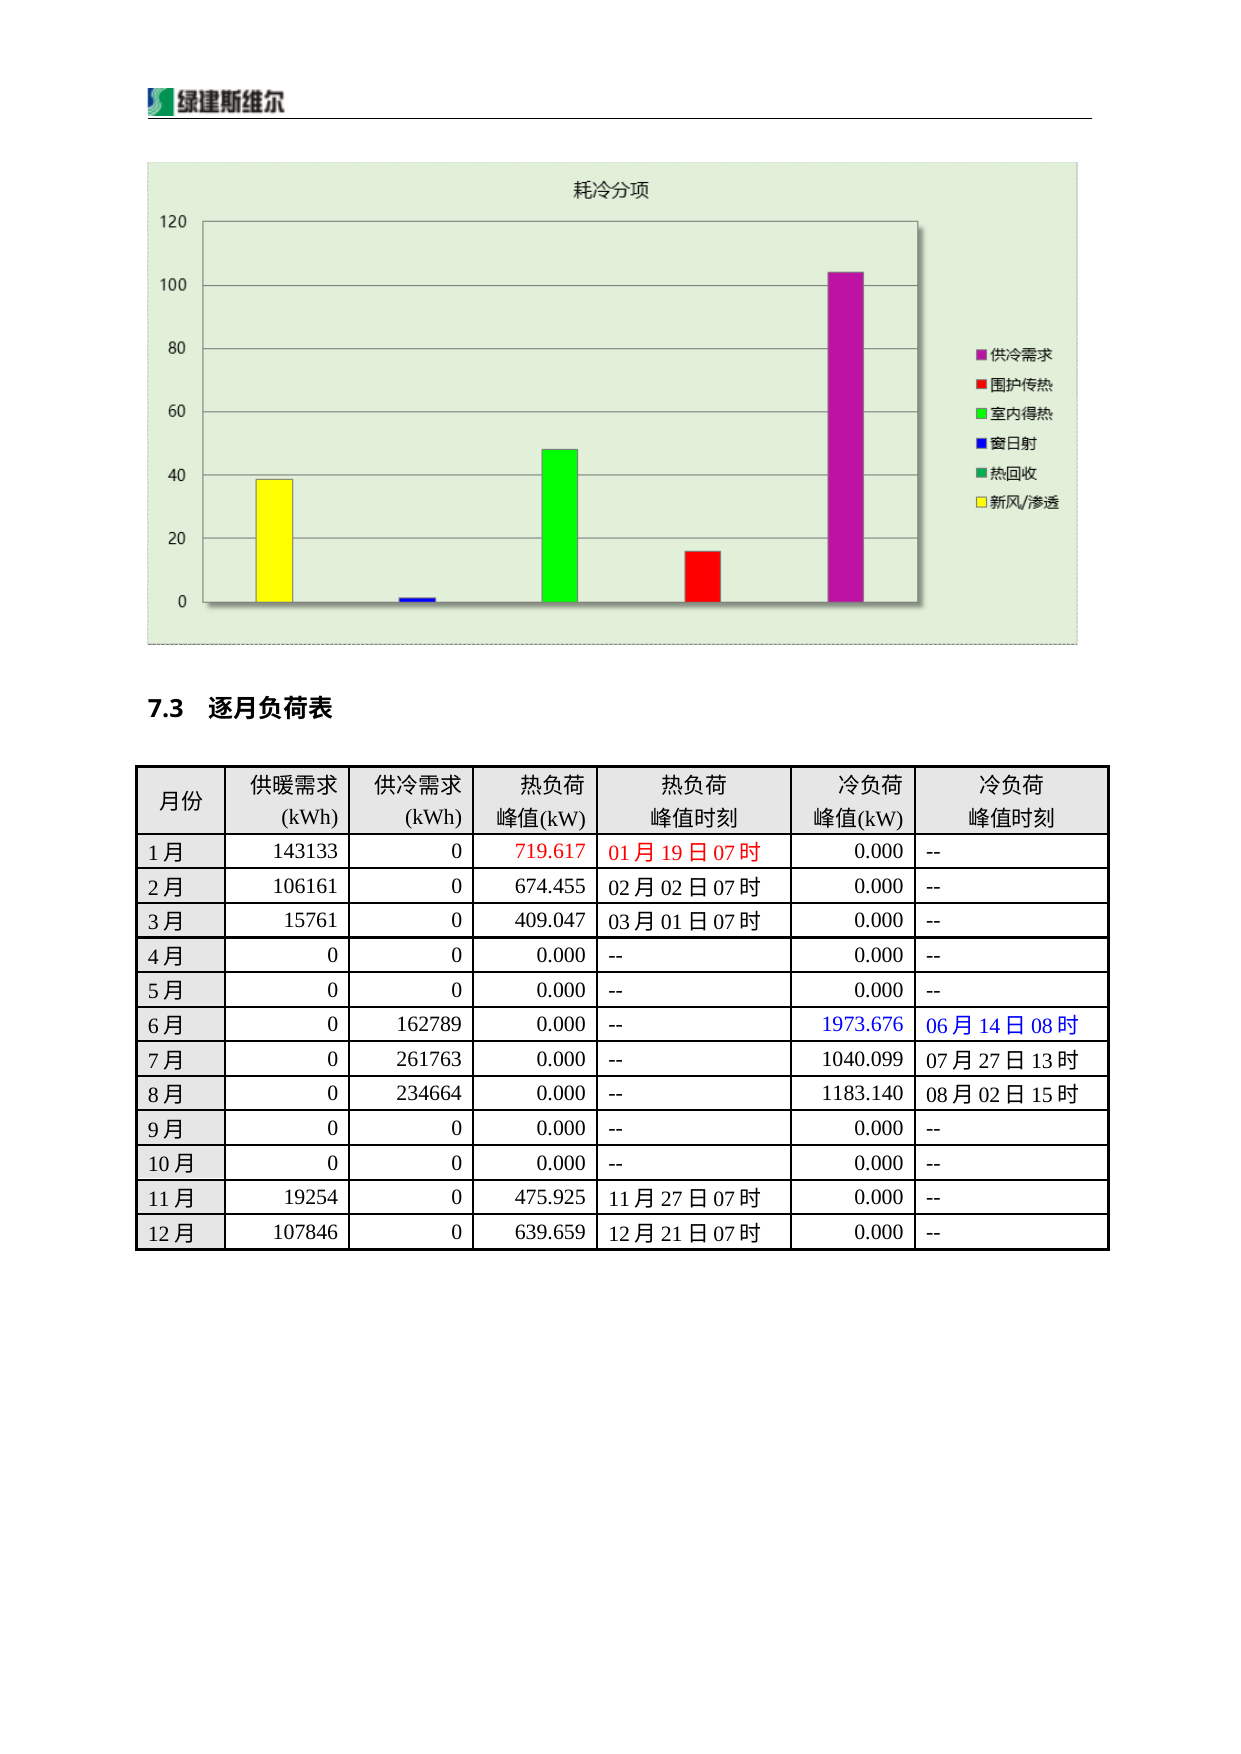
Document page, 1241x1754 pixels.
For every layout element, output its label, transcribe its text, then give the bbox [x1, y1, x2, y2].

table_cell 8月 [138, 1077, 224, 1109]
table_cell 01月19日07时 [598, 835, 790, 867]
table_cell -- [916, 1181, 1107, 1213]
table_cell 0.000 [474, 1077, 596, 1109]
table_header 热负荷 峰值时刻 [598, 768, 790, 833]
table_cell 0.000 [792, 1215, 914, 1248]
table_cell 1973.676 [792, 1008, 914, 1040]
picture [147, 88, 288, 116]
table_cell 1040.099 [792, 1042, 914, 1075]
table_cell 0 [226, 1008, 348, 1040]
table_cell -- [916, 835, 1107, 867]
table_cell 4月 [138, 939, 224, 971]
table_cell 06月14日08时 [916, 1008, 1107, 1040]
table_cell 3月 [138, 904, 224, 936]
table_cell 143133 [226, 835, 348, 867]
table_cell 0 [350, 939, 472, 971]
table_cell 15761 [226, 904, 348, 936]
table_cell -- [598, 973, 790, 1006]
table_cell 0 [226, 1042, 348, 1075]
table_cell 0.000 [792, 1181, 914, 1213]
table_cell -- [916, 973, 1107, 1006]
table_cell 0 [226, 939, 348, 971]
table_cell 0.000 [792, 939, 914, 971]
table_cell 11月27日07时 [598, 1181, 790, 1213]
table_cell 7月 [138, 1042, 224, 1075]
table_cell 1月 [138, 835, 224, 867]
table_cell 0 [226, 1111, 348, 1144]
table_header 供暖需求 (kWh) [226, 768, 348, 833]
table_cell 0 [350, 869, 472, 902]
table_cell 03月01日07时 [598, 904, 790, 936]
table_cell -- [916, 1215, 1107, 1248]
table_cell 6月 [138, 1008, 224, 1040]
table_cell 1183.140 [792, 1077, 914, 1109]
table_cell -- [916, 904, 1107, 936]
table_cell 0.000 [792, 973, 914, 1006]
table_cell 10月 [138, 1146, 224, 1178]
table_cell -- [916, 939, 1107, 971]
table_cell 106161 [226, 869, 348, 902]
table_cell 674.455 [474, 869, 596, 902]
table_cell 719.617 [474, 835, 596, 867]
table_cell 0 [226, 1077, 348, 1109]
table_cell 409.047 [474, 904, 596, 936]
table_cell -- [598, 939, 790, 971]
table_cell 261763 [350, 1042, 472, 1075]
table_cell 639.659 [474, 1215, 596, 1248]
table_cell 0.000 [474, 1008, 596, 1040]
table_cell 0.000 [792, 904, 914, 936]
table_cell 12月 [138, 1215, 224, 1248]
table_cell 475.925 [474, 1181, 596, 1213]
table_cell 08月02日15时 [916, 1077, 1107, 1109]
subtitle 逐月负荷表 [148, 674, 1092, 739]
table_cell 0.000 [792, 869, 914, 902]
table_header 冷负荷 峰值(kW) [792, 768, 914, 833]
table_cell 0 [226, 1146, 348, 1178]
table_cell 19254 [226, 1181, 348, 1213]
table_cell -- [598, 1042, 790, 1075]
table_cell 0 [226, 973, 348, 1006]
table_cell 0 [350, 904, 472, 936]
table_cell 0.000 [474, 1042, 596, 1075]
table_cell 11月 [138, 1181, 224, 1213]
table_cell 0 [350, 1181, 472, 1213]
table_cell -- [598, 1077, 790, 1109]
table_cell 12月21日07时 [598, 1215, 790, 1248]
table_cell -- [916, 1111, 1107, 1144]
table_header 月份 [138, 768, 224, 833]
picture [147, 162, 1078, 645]
table_header 供冷需求 (kWh) [350, 768, 472, 833]
table_cell 0.000 [792, 835, 914, 867]
table_cell 234664 [350, 1077, 472, 1109]
table_cell 0.000 [474, 939, 596, 971]
table_header 冷负荷 峰值时刻 [916, 768, 1107, 833]
table_cell -- [916, 1146, 1107, 1178]
table_cell 0 [350, 835, 472, 867]
table_cell -- [598, 1008, 790, 1040]
table_cell 0 [350, 1215, 472, 1248]
table_cell -- [598, 1111, 790, 1144]
table_header 热负荷 峰值(kW) [474, 768, 596, 833]
table_cell 0.000 [792, 1146, 914, 1178]
table_cell 0.000 [474, 973, 596, 1006]
table_cell 162789 [350, 1008, 472, 1040]
table_cell 0.000 [474, 1111, 596, 1144]
table_cell 9月 [138, 1111, 224, 1144]
table_cell 0.000 [474, 1146, 596, 1178]
table_cell -- [598, 1146, 790, 1178]
table_cell -- [916, 869, 1107, 902]
table_cell 02月02日07时 [598, 869, 790, 902]
table_cell 107846 [226, 1215, 348, 1248]
table_cell 0 [350, 973, 472, 1006]
table_cell 07月27日13时 [916, 1042, 1107, 1075]
table_cell 0.000 [792, 1111, 914, 1144]
table_cell 2月 [138, 869, 224, 902]
table_cell 0 [350, 1111, 472, 1144]
table_cell 0 [350, 1146, 472, 1178]
table_cell 5月 [138, 973, 224, 1006]
